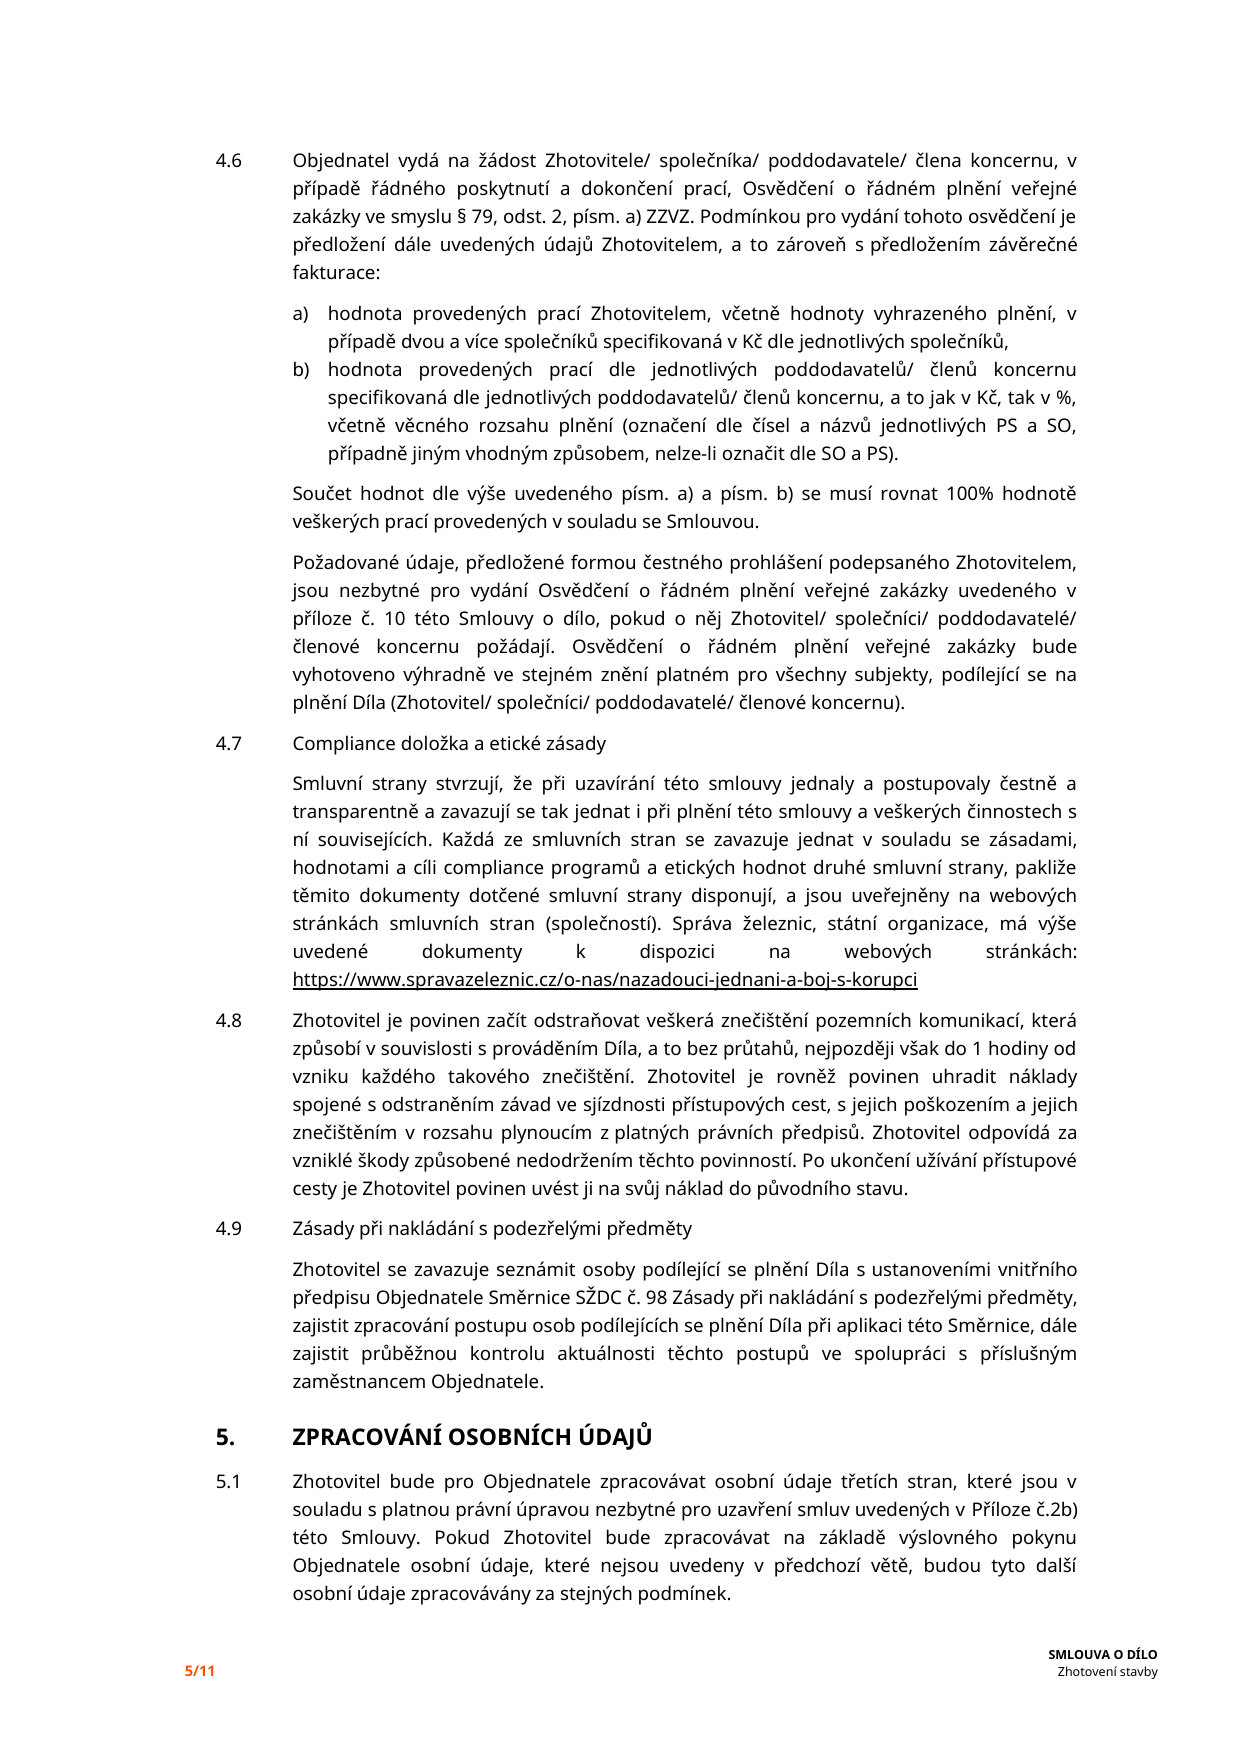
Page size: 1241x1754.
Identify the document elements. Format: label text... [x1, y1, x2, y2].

list hodnota provedených prací Zhotovitelem, včetně hodnoty vyhrazeného plnění, v případě dvou a více společníků specifikovaná v Kč dle jednotlivých společníků, [292, 300, 1078, 354]
text Compliance doložka a etické zásady [216, 730, 1078, 755]
text Objednatel vydá na žádost Zhotovitele/ společníka/ poddodavatele/ člena koncernu, v případě řádného poskytnutí a dokončení prací, Osvědčení o řádném plnění veřejné zakázky ve smyslu § 79, odst. 2, písm. a) ZZVZ. Podmínkou pro vydání tohoto osvědčení je předložení dále uvedených údajů Zhotovitelem, a to zároveň s předložením závěrečné fakturace: [216, 147, 1078, 285]
text Zhotovitel bude pro Objednatele zpracovávat osobní údaje třetích stran, které jsou v souladu s platnou právní úpravou nezbytné pro uzavření smluv uvedených v Příloze č.2b) této Smlouvy. Pokud Zhotovitel bude zpracovávat na základě výslovného pokynu Objednatele osobní údaje, které nejsou uvedeny v předchozí větě, budou tyto další osobní údaje zpracovávány za stejných podmínek. [216, 1468, 1078, 1606]
list Zhotovitel se zavazuje seznámit osoby podílející se plnění Díla s ustanoveními vnitřního předpisu Objednatele Směrnice SŽDC č. 98 Zásady při nakládání s podezřelými předměty, zajistit zpracování postupu osob podílejících se plnění Díla při aplikaci této Směrnice, dále zajistit průběžnou kontrolu aktuálnosti těchto postupů ve spolupráci s příslušným zaměstnancem Objednatele. [292, 1256, 1078, 1394]
text Zásady při nakládání s podezřelými předměty [216, 1216, 1078, 1241]
text Smluvní strany stvrzují, že při uzavírání této smlouvy jednaly a postupovaly čestně a transparentně a zavazují se tak jednat i při plnění této smlouvy a veškerých činnostech s ní souvisejících. Každá ze smluvních stran se zavazuje jednat v souladu se zásadami, hodnotami a cíli compliance programů a etických hodnot druhé smluvní strany, pakliže těmito dokumenty dotčené smluvní strany disponují, a jsou uveřejněny na webových stránkách smluvních stran (společností). Správa železnic, státní organizace, má výše uvedené dokumenty k dispozici na webových stránkách: https://www.spravazeleznic.cz/o-nas/nazadouci-jednani-a-boj-s-korupci [292, 770, 1078, 992]
text Zhotovitel je povinen začít odstraňovat veškerá znečištění pozemních komunikací, která způsobí v souvislosti s prováděním Díla, a to bez průtahů, nejpozději však do 1 hodiny od vzniku každého takového znečištění. Zhotovitel je rovněž povinen uhradit náklady spojené s odstraněním závad ve sjízdnosti přístupových cest, s jejich poškozením a jejich znečištěním v rozsahu plynoucím z platných právních předpisů. Zhotovitel odpovídá za vzniklé škody způsobené nedodržením těchto povinností. Po ukončení užívání přístupové cesty je Zhotovitel povinen uvést ji na svůj náklad do původního stavu. [216, 1007, 1078, 1201]
text Požadované údaje, předložené formou čestného prohlášení podepsaného Zhotovitelem, jsou nezbytné pro vydání Osvědčení o řádném plnění veřejné zakázky uvedeného v příloze č. 10 této Smlouvy o dílo, pokud o něj Zhotovitel/ společníci/ poddodavatelé/ členové koncernu požádají. Osvědčení o řádném plnění veřejné zakázky bude vyhotoveno výhradně ve stejném znění platném pro všechny subjekty, podílející se na plnění Díla (Zhotovitel/ společníci/ poddodavatelé/ členové koncernu). [292, 549, 1078, 715]
text ZPRACOVÁNÍ OSOBNÍCH ÚDAJŮ [216, 1421, 1078, 1453]
text hodnota provedených prací dle jednotlivých poddodavatelů/ členů koncernu specifikovaná dle jednotlivých poddodavatelů/ členů koncernu, a to jak v Kč, tak v %, včetně věcného rozsahu plnění (označení dle čísel a názvů jednotlivých PS a SO, případně jiným vhodným způsobem, nelze-li označit dle SO a PS). [292, 356, 1078, 466]
text Součet hodnot dle výše uvedeného písm. a) a písm. b) se musí rovnat 100% hodnotě veškerých prací provedených v souladu se Smlouvou. [292, 481, 1078, 534]
